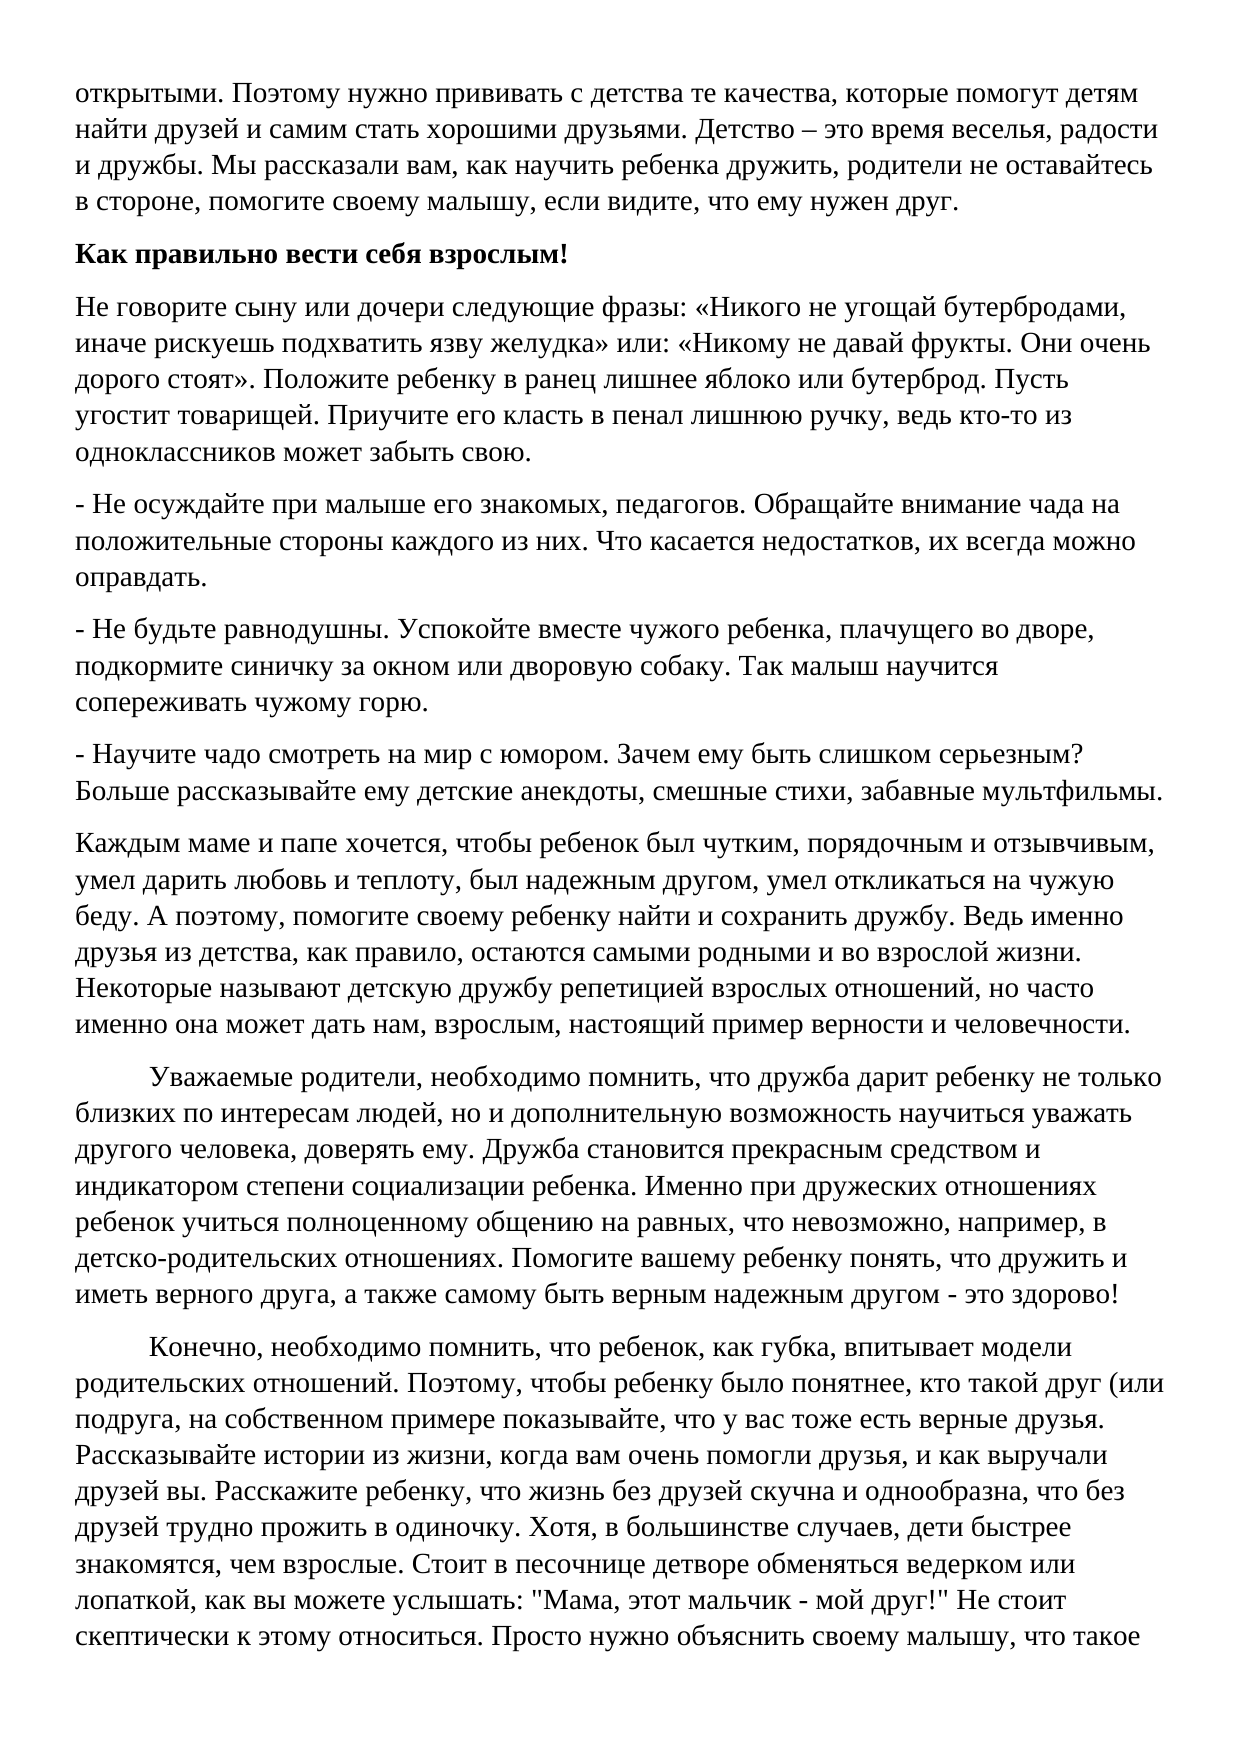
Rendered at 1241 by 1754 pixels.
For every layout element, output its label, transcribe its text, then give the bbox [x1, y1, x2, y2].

text - Не осуждайте при малыше его знакомых, педагогов. Обращайте внимание чада на положительные стороны каждого из них. Что касается недостатков, их всегда можно оправдать. [75, 486, 1165, 592]
text Как правильно вести себя взрослым! [75, 236, 1165, 270]
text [75, 1329, 1165, 1652]
text - Научите чадо смотреть на мир с юмором. Зачем ему быть слишком серьезным? Больше рассказывайте ему детские анекдоты, смешные стихи, забавные мультфильмы. [75, 737, 1165, 806]
text Не говорите сыну или дочери следующие фразы: «Никого не угощай бутербродами, иначе рискуешь подхватить язву желудка» или: «Никому не давай фрукты. Они очень дорого стоят». Положите ребенку в ранец лишнее яблоко или бутерброд. Пусть угостит товарищей. Приучите его класть в пенал лишнюю ручку, ведь кто-то из одноклассников может забыть свою. [75, 289, 1165, 467]
text Каждым маме и папе хочется, чтобы ребенок был чутким, порядочным и отзывчивым, умел дарить любовь и теплоту, был надежным другом, умел откликаться на чужую беду. А поэтому, помогите своему ребенку найти и сохранить дружбу. Ведь именно друзья из детства, как правило, остаются самыми родными и во взрослой жизни. Некоторые называют детскую дружбу репетицией взрослых отношений, но часто именно она может дать нам, взрослым, настоящий пример верности и человечности. [75, 826, 1165, 1040]
text - Не будьте равнодушны. Успокойте вместе чужого ребенка, плачущего во дворе, подкормите синичку за окном или дворовую собаку. Так малыш научится сопереживать чужому горю. [75, 612, 1165, 717]
text Уважаемые родители, необходимо помнить, что дружба дарит ребенку не только близких по интересам людей, но и дополнительную возможность научиться уважать другого человека, доверять ему. Дружба становится прекрасным средством и индикатором степени социализации ребенка. Именно при дружеских отношениях ребенок учиться полноценному общению на равных, что невозможно, например, в детско-родительских отношениях. Помогите вашему ребенку понять, что дружить и иметь верного друга, а также самому быть верным надежным другом - это здорово! [75, 1059, 1165, 1309]
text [75, 75, 1165, 217]
